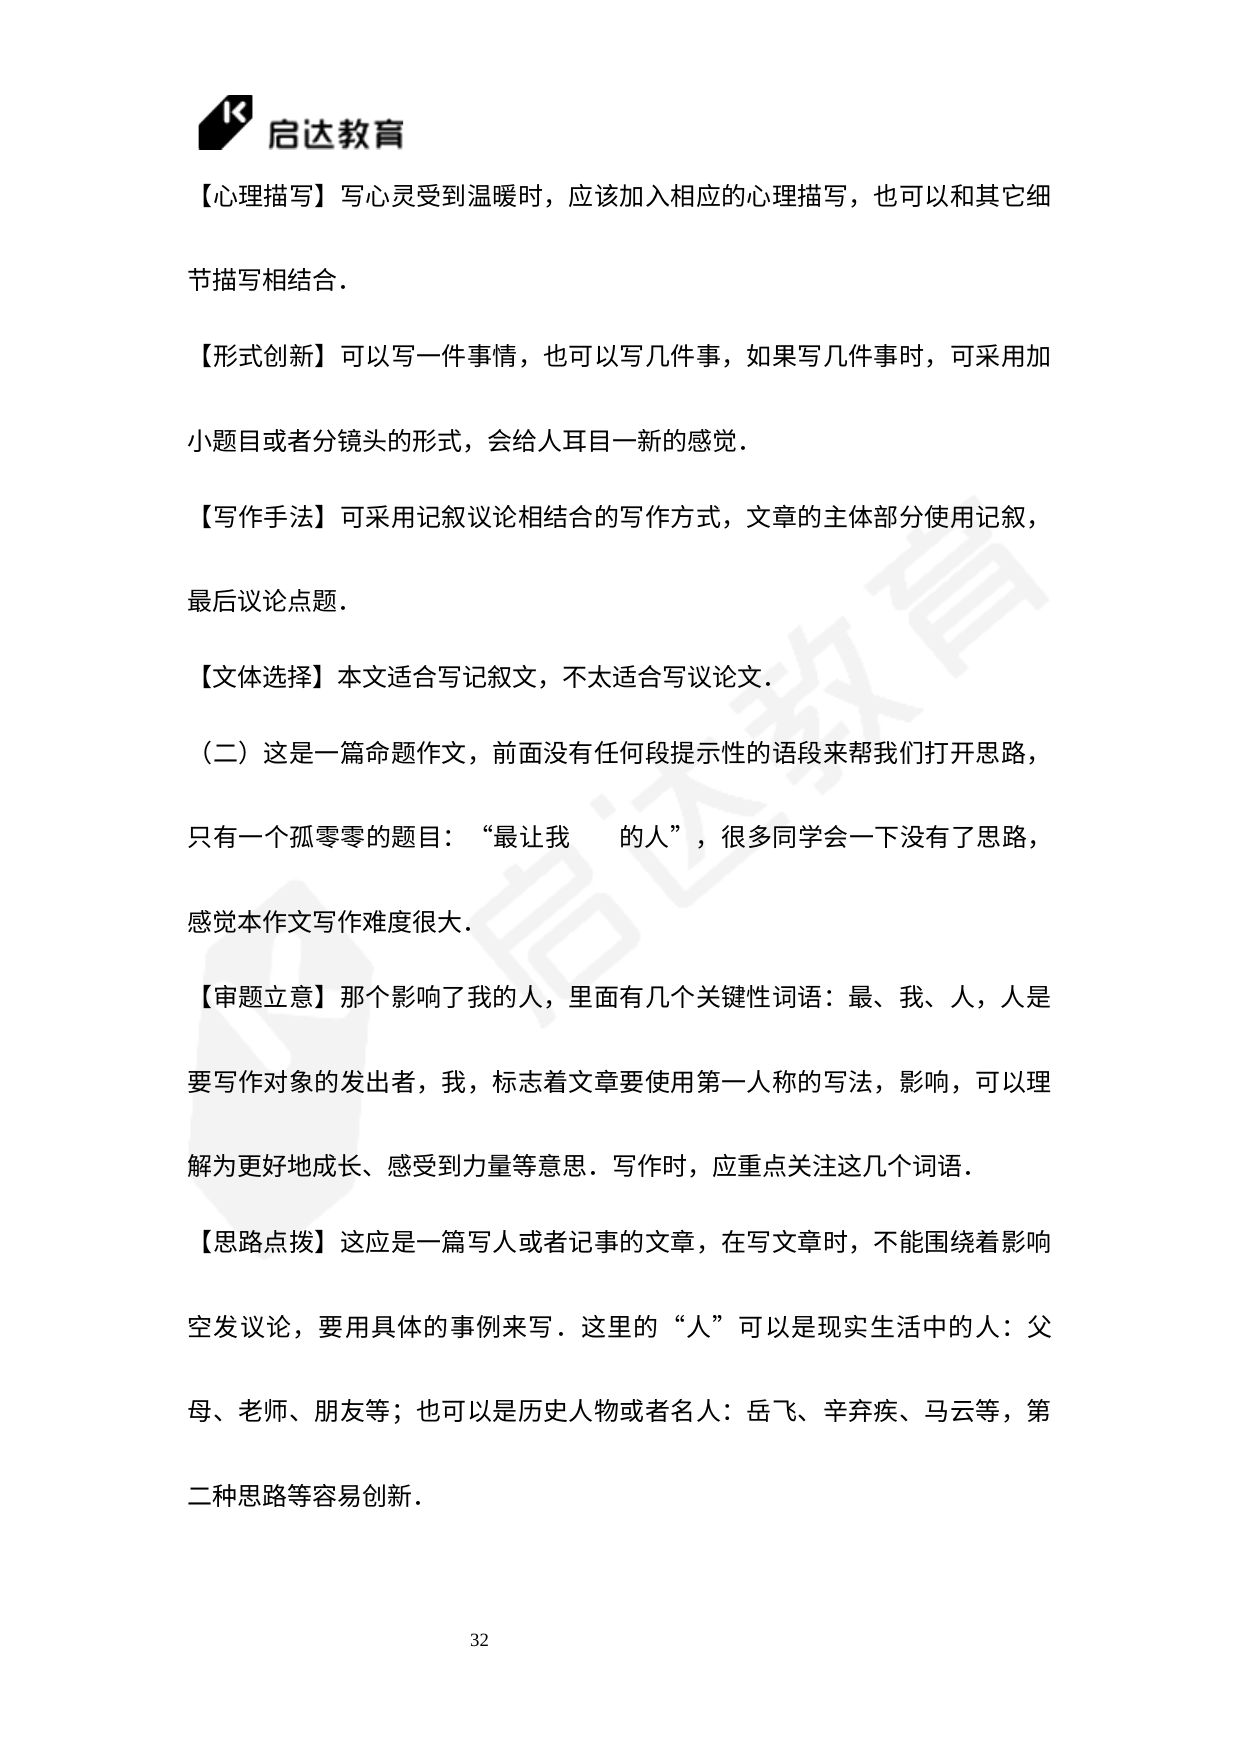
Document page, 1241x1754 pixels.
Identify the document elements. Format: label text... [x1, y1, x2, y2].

text 【形式创新】可以写一件事情，也可以写几件事，如果写几件事时，可采用加小题目或者分镜头的形式，会给人耳目一新的感觉． [187, 322, 1053, 472]
text 【心理描写】写心灵受到温暖时，应该加入相应的心理描写，也可以和其它细节描写相结合． [187, 162, 1053, 311]
text （二）这是一篇命题作文，前面没有任何段提示性的语段来帮我们打开思路，只有一个孤零零的题目：“最让我 的人”，很多同学会一下没有了思路，感觉本作文写作难度很大． [187, 719, 1053, 953]
picture [198, 95, 404, 150]
text 【思路点拨】这应是一篇写人或者记事的文章，在写文章时，不能围绕着影响空发议论，要用具体的事例来写．这里的“人”可以是现实生活中的人：父母、老师、朋友等；也可以是历史人物或者名人：岳飞、辛弃疾、马云等，第二种思路等容易创新． [187, 1208, 1053, 1527]
text 【审题立意】那个影响了我的人，里面有几个关键性词语：最、我、人，人是要写作对象的发出者，我，标志着文章要使用第一人称的写法，影响，可以理解为更好地成长、感受到力量等意思．写作时，应重点关注这几个词语． [187, 963, 1053, 1197]
text 【写作手法】可采用记叙议论相结合的写作方式，文章的主体部分使用记叙，最后议论点题． [187, 483, 1053, 632]
text 【文体选择】本文适合写记叙文，不太适合写议论文． [187, 643, 1053, 708]
